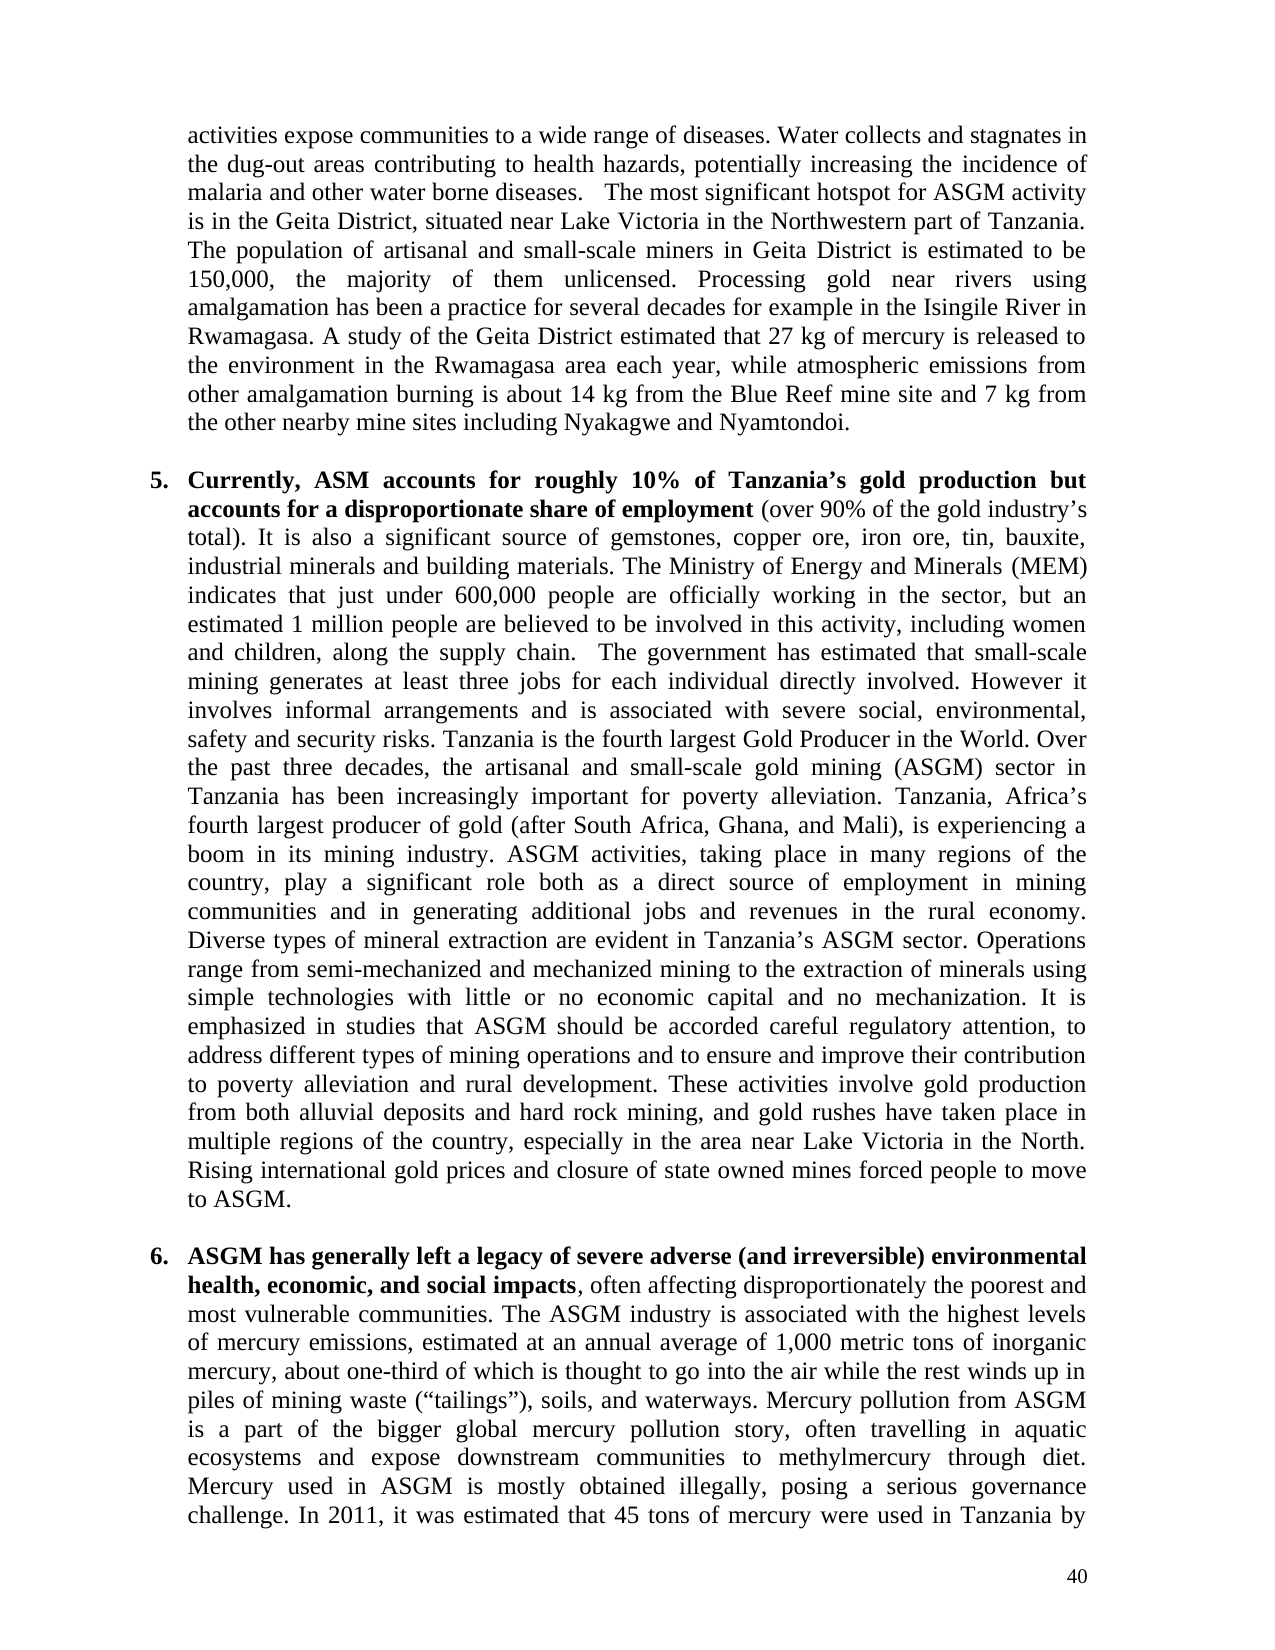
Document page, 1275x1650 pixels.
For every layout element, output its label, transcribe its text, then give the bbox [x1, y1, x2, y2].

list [150, 1241, 1087, 1529]
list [150, 120, 1087, 436]
list Currently, ASM accounts for roughly 10% of Tanzania’s gold production but accounts for a disproportionate share of employment (over 90% of the gold industry’s total). It is also a significant source of gemstones, copper ore, iron ore, tin, bauxite, industrial minerals and building materials. The Ministry of Energy and Minerals (MEM) indicates that just under 600,000 people are officially working in the sector, but an estimated 1 million people are believed to be involved in this activity, including women and children, along the supply chain. The government has estimated that small-scale mining generates at least three jobs for each individual directly involved. However it involves informal arrangements and is associated with severe social, environmental, safety and security risks. Tanzania is the fourth largest Gold Producer in the World. Over the past three decades, the artisanal and small-scale gold mining (ASGM) sector in Tanzania has been increasingly important for poverty alleviation. Tanzania, Africa’s fourth largest producer of gold (after South Africa, Ghana, and Mali), is experiencing a boom in its mining industry. ASGM activities, taking place in many regions of the country, play a significant role both as a direct source of employment in mining communities and in generating additional jobs and revenues in the rural economy. Diverse types of mineral extraction are evident in Tanzania’s ASGM sector. Operations range from semi-mechanized and mechanized mining to the extraction of minerals using simple technologies with little or no economic capital and no mechanization. It is emphasized in studies that ASGM should be accorded careful regulatory attention, to address different types of mining operations and to ensure and improve their contribution to poverty alleviation and rural development. These activities involve gold production from both alluvial deposits and hard rock mining, and gold rushes have taken place in multiple regions of the country, especially in the area near Lake Victoria in the North. Rising international gold prices and closure of state owned mines forced people to move to ASGM. [150, 465, 1087, 1212]
